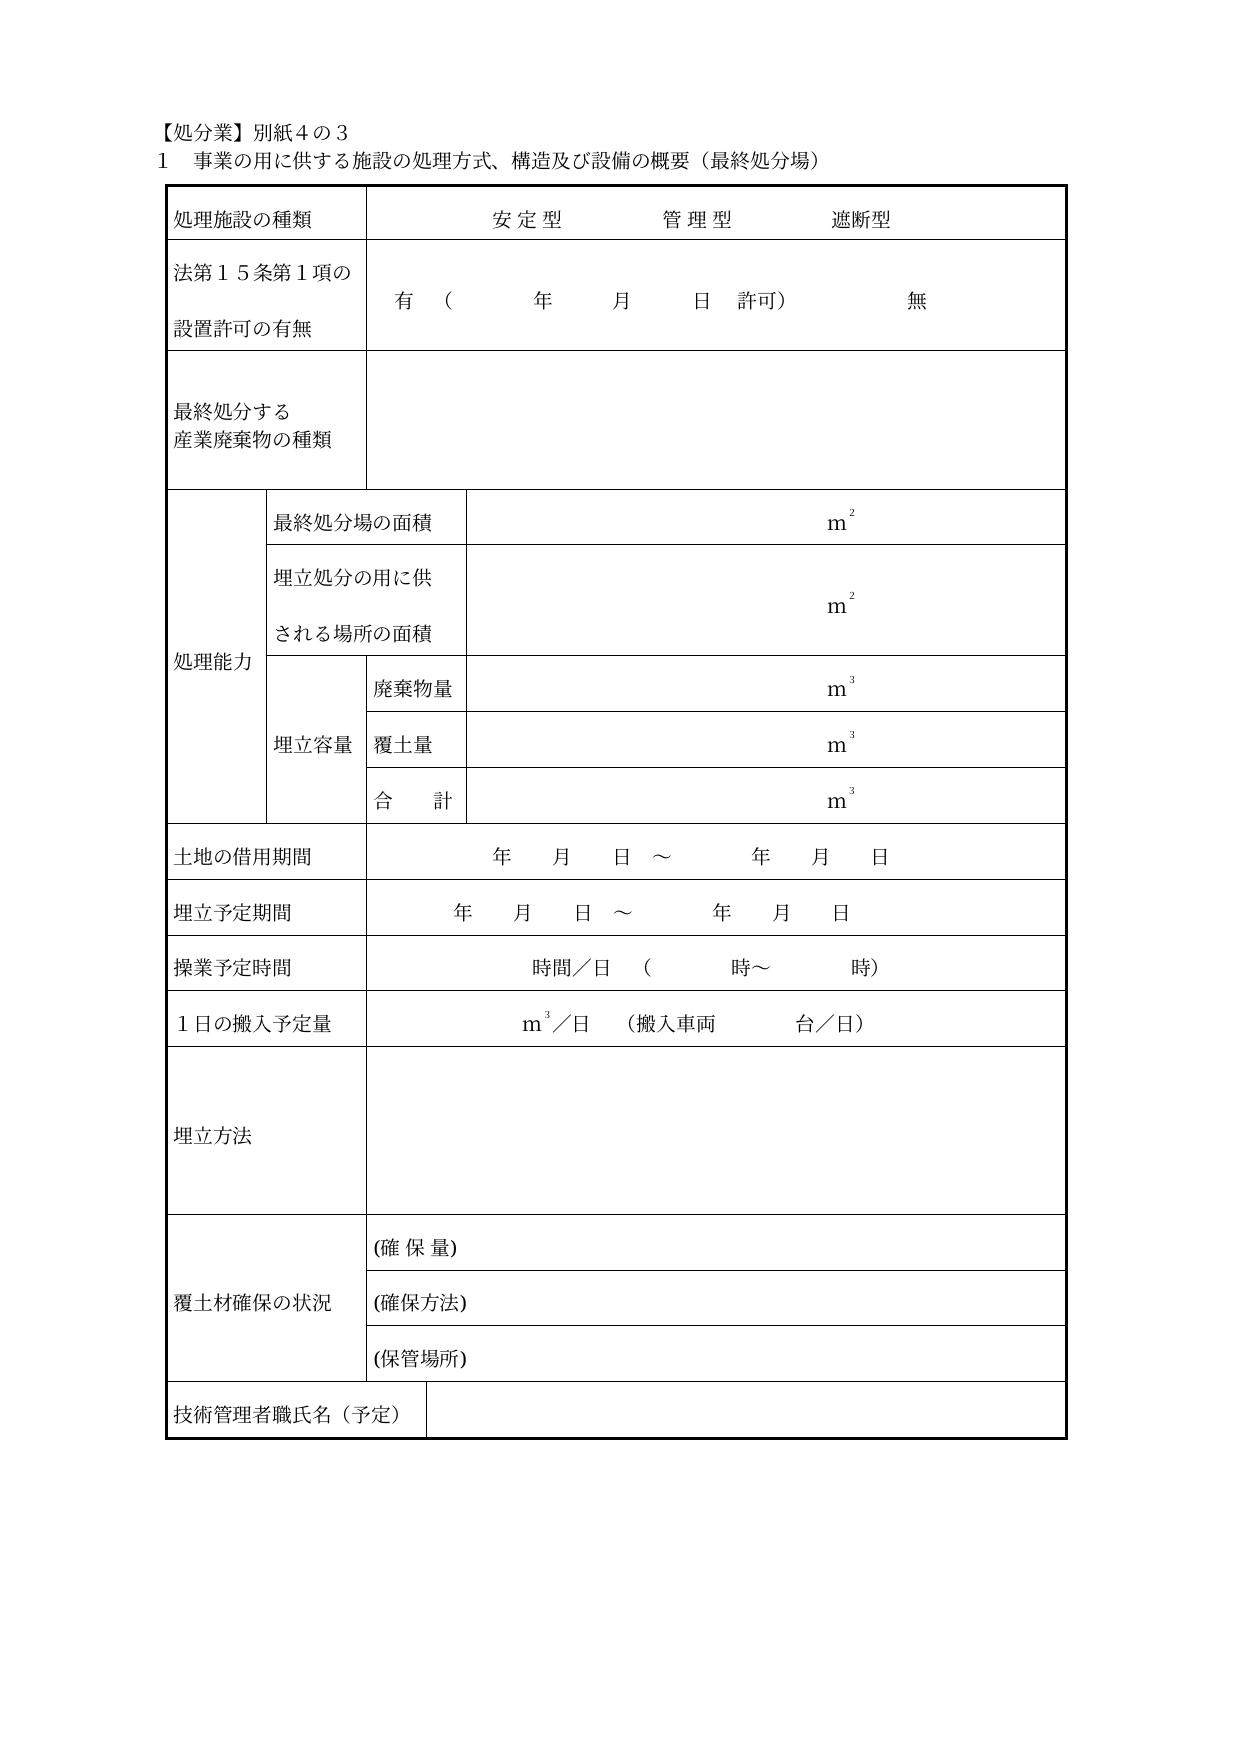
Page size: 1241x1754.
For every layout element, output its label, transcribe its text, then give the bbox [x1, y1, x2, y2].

table_cell ｍ２ [467, 490, 1065, 544]
table_cell ｍ３／日 （搬入車両 台／日） [367, 991, 1065, 1046]
table_cell [367, 351, 1065, 489]
table_cell 合 計 [367, 768, 466, 823]
table_cell ｍ３ [467, 656, 1065, 711]
table_cell 時間／日 （ 時～ 時） [367, 936, 1065, 990]
table_cell ｍ２ [467, 545, 1065, 655]
table_cell 年 月 日 ～ 年 月 日 [367, 880, 1065, 934]
table_cell [427, 1382, 1065, 1437]
table_cell 最終処分する 産業廃棄物の種類 [168, 351, 366, 489]
table_cell (保管場所) [367, 1326, 1065, 1381]
table_cell [367, 1047, 1065, 1214]
table_cell 技術管理者職氏名（予定） [168, 1382, 426, 1437]
table_header 安 定 型 管 理 型 遮断型 [367, 187, 1065, 239]
table_cell 覆土量 [367, 712, 466, 767]
table_cell 操業予定時間 [168, 936, 366, 990]
table_cell 覆土材確保の状況 [168, 1215, 366, 1381]
table_cell １日の搬入予定量 [168, 991, 366, 1046]
table_cell ｍ３ [467, 712, 1065, 767]
table_cell 土地の借用期間 [168, 824, 366, 879]
table_cell 埋立方法 [168, 1047, 366, 1214]
table_cell 埋立処分の用に供 される場所の面積 [267, 545, 466, 655]
text 【処分業】別紙４の３ [153, 118, 1087, 146]
table_cell ｍ３ [467, 768, 1065, 823]
table_cell 埋立予定期間 [168, 880, 366, 934]
table_cell (確保方法) [367, 1271, 1065, 1325]
table_cell 廃棄物量 [367, 656, 466, 711]
table_cell 年 月 日 ～ 年 月 日 [367, 824, 1065, 879]
table_cell (確 保 量) [367, 1215, 1065, 1269]
text １ 事業の用に供する施設の処理方式、構造及び設備の概要（最終処分場） [153, 146, 1087, 174]
table_cell 法第１５条第１項の 設置許可の有無 [168, 240, 366, 350]
table_cell 埋立容量 [267, 656, 366, 823]
table_cell 有 （ 年 月 日 許可） 無 [367, 240, 1065, 350]
table_cell 処理能力 [168, 490, 266, 823]
table_header 処理施設の種類 [168, 187, 366, 239]
table_cell 最終処分場の面積 [267, 490, 466, 544]
